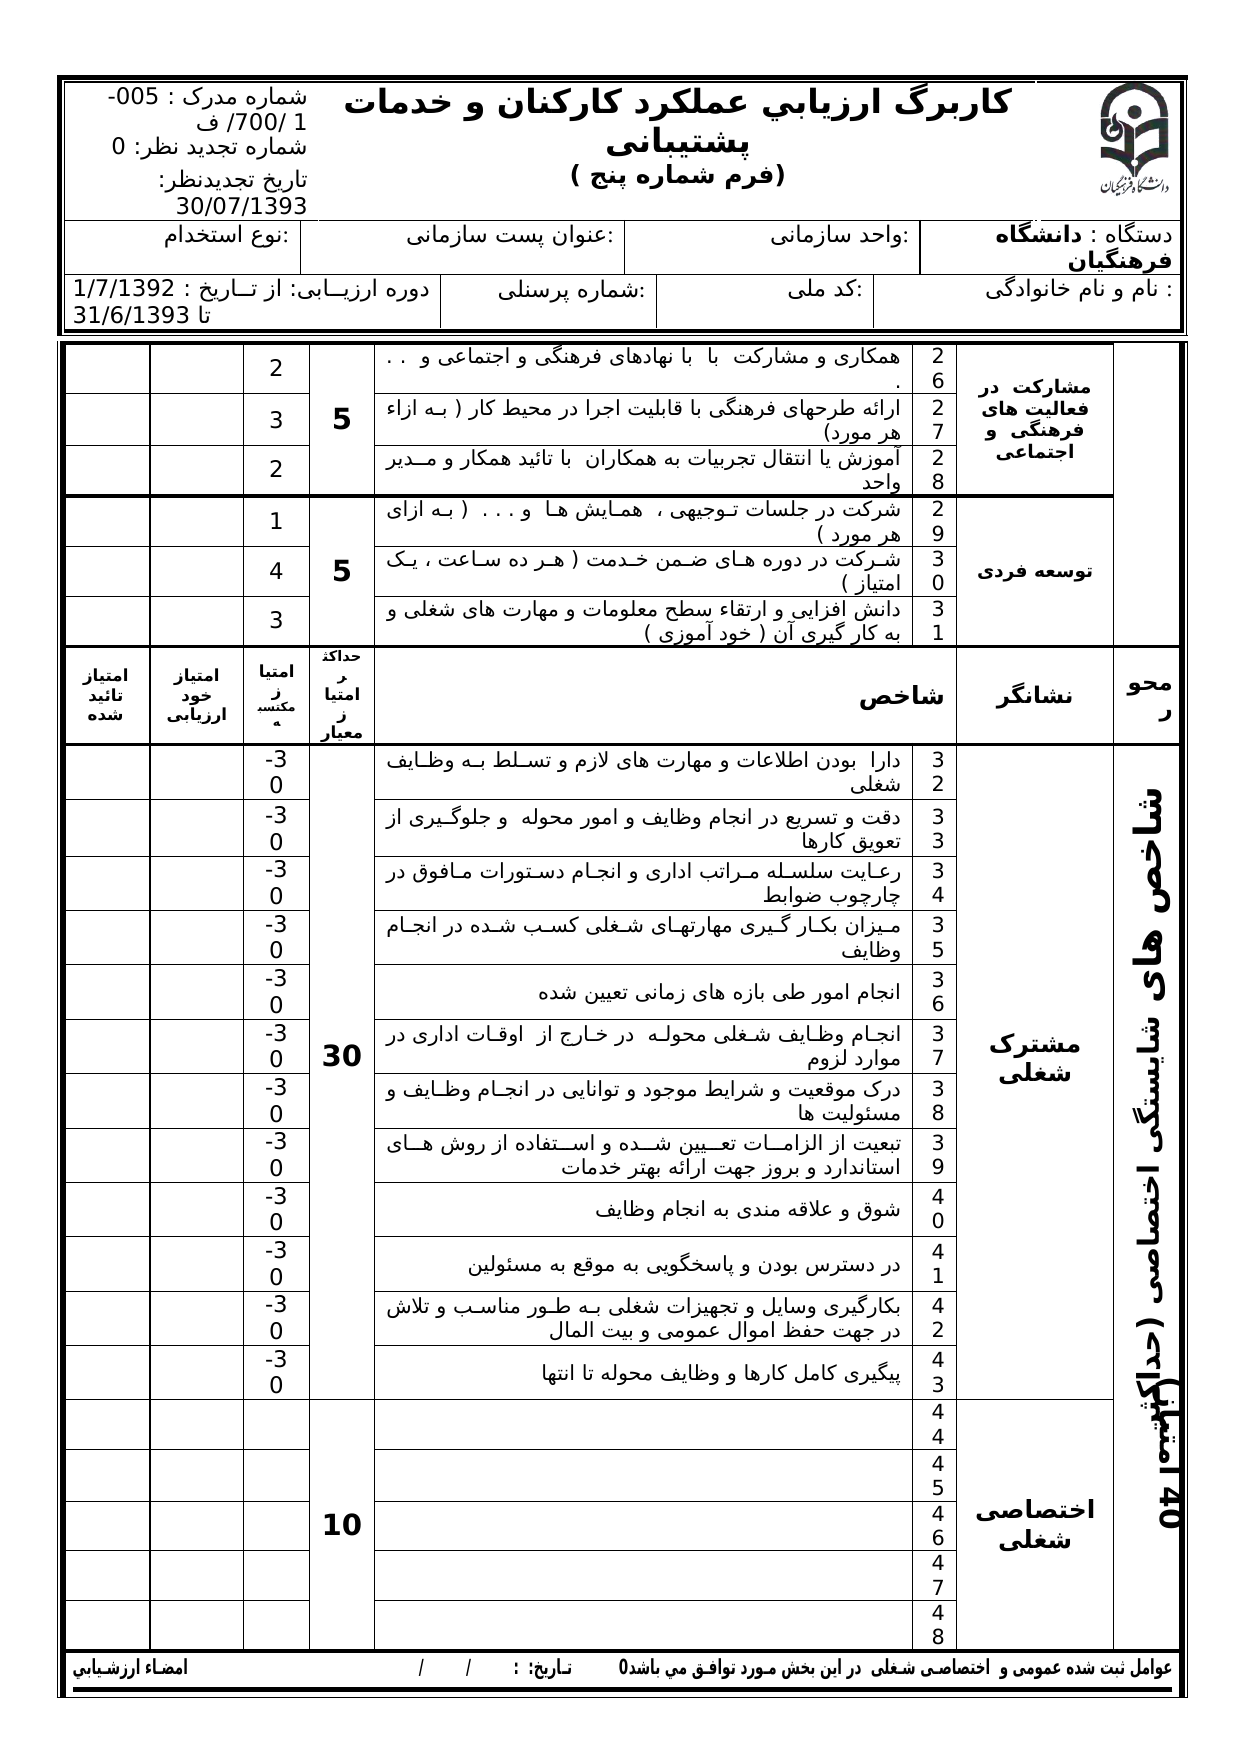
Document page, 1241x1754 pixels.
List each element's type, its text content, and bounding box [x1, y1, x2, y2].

table_cell تبعیت از الزامات تعیین شده و استفاده از روش های استاندارد و بروز جهت ارائه بهتر خدمات [375, 1129, 912, 1182]
table_cell [151, 1129, 243, 1182]
table_cell [151, 597, 243, 645]
table_cell [151, 1074, 243, 1127]
table_cell دانش افزایی و ارتقاء سطح معلومات و مهارت های شغلی و به کار گیری آن ( خود آموزی ) [375, 597, 912, 645]
table_cell 40 [913, 1183, 956, 1236]
table_cell شرکت در جلسات توجیهی ، همایش ها و . . . ( به ازای هر مورد ) [375, 498, 912, 546]
table_cell 26 [913, 345, 956, 393]
table_cell 32 [913, 746, 956, 799]
table_cell محور [1114, 648, 1179, 743]
table_cell 36 [913, 965, 956, 1019]
table_cell اختصاصی شغلی [957, 1400, 1113, 1649]
table_cell [375, 1450, 912, 1501]
table_cell دارا بودن اطلاعات و مهارت های لازم و تسلط به وظایف شغلی [375, 746, 912, 799]
table_cell [151, 1601, 243, 1649]
table_cell 34 [913, 857, 956, 910]
table_cell [66, 1237, 149, 1291]
table_cell 33 [913, 800, 956, 856]
table_cell امتیاز تائید شده [66, 648, 149, 743]
table_cell [375, 1551, 912, 1600]
table_cell 38 [913, 1074, 956, 1127]
table_cell [151, 911, 243, 964]
table_cell [151, 394, 243, 445]
table_cell [66, 1129, 149, 1182]
table_cell [66, 746, 149, 799]
table_cell 41 [913, 1237, 956, 1291]
table_cell 10 [310, 1400, 374, 1649]
table_cell [66, 857, 149, 910]
table_cell میزان بکار گیری مهارتهای شغلی کسب شده در انجام وظایف [375, 911, 912, 964]
table_cell 29 [913, 498, 956, 546]
table_cell 1 [244, 498, 309, 546]
table_cell 28 [913, 446, 956, 494]
table_cell همکاری و مشارکت با با نهادهای فرهنگی و اجتماعی و . . . [375, 345, 912, 393]
table_cell مشارکت در فعالیت های فرهنگی و اجتماعی [957, 345, 1113, 494]
table_cell 3- 0 [244, 800, 309, 856]
table_cell 5 [310, 345, 374, 494]
table_cell 3- 0 [244, 1129, 309, 1182]
table_cell 44 [913, 1400, 956, 1449]
table_cell [151, 1020, 243, 1073]
table_cell [66, 1551, 149, 1600]
table_cell 3- 0 [244, 1074, 309, 1127]
table_cell 47 [913, 1551, 956, 1600]
table_cell مشترک شغلی [957, 746, 1113, 1399]
table_cell [151, 857, 243, 910]
table_cell 3- 0 [244, 1020, 309, 1073]
table_cell [151, 446, 243, 494]
table_cell ارائه طرحهای فرهنگی با قابلیت اجرا در محیط کار ( به ازاء هر مورد) [375, 394, 912, 445]
table_cell [244, 1601, 309, 1649]
table_cell 42 [913, 1292, 956, 1345]
table_cell در دسترس بودن و پاسخگویی به موقع به مسئولین [375, 1237, 912, 1291]
picture [1089, 83, 1178, 199]
table_cell [151, 746, 243, 799]
table_cell [66, 547, 149, 596]
table_cell 48 [913, 1601, 956, 1649]
table_cell [66, 1502, 149, 1550]
table_cell 3- 0 [244, 857, 309, 910]
table_cell 3 [244, 597, 309, 645]
table_cell [151, 800, 243, 856]
table_cell 43 [913, 1346, 956, 1399]
table_cell [151, 547, 243, 596]
table_cell 5 [310, 498, 374, 645]
table_cell [151, 1346, 243, 1399]
table_cell 30 [310, 746, 374, 1399]
table_cell 37 [913, 1020, 956, 1073]
table_cell 3- 0 [244, 965, 309, 1019]
table_cell [244, 1551, 309, 1600]
table_cell شرکت در دوره های ضمن خدمت ( هر ده ساعت ، یک امتیاز ) [375, 547, 912, 596]
table_cell عوامل ثبت شده عمومی و اختصاصی شغلی در اين بخش مورد توافق مي باشد0 تاريخ: : / / امضاء ارزشيابي شونده : امضاءارزشيابي كننده: [66, 1653, 1179, 1697]
table_cell [66, 1400, 149, 1449]
table_cell [244, 1502, 309, 1550]
table_cell 3- 0 [244, 1183, 309, 1236]
table_cell [151, 1450, 243, 1501]
table_cell شوق و علاقه مندی به انجام وظایف [375, 1183, 912, 1236]
table_cell [66, 597, 149, 645]
table_cell [66, 1450, 149, 1501]
table_cell [66, 1074, 149, 1127]
table_cell آموزش یا انتقال تجربیات به همکاران با تائید همکار و مدیر واحد [375, 446, 912, 494]
table_cell [151, 1183, 243, 1236]
table_cell شاخص های شایستگی اختصاصی (حداکثر 40 امتیاز) [1114, 746, 1179, 1649]
table_cell رعایت سلسله مراتب اداری و انجام دستورات مافوق در چارچوب ضوابط [375, 857, 912, 910]
table_cell 46 [913, 1502, 956, 1550]
table_cell 3- 0 [244, 1346, 309, 1399]
table_cell 3- 0 [244, 746, 309, 799]
table_cell 27 [913, 394, 956, 445]
table_cell نشانگر [957, 648, 1113, 743]
table_cell [66, 1346, 149, 1399]
table_cell درک موقعیت و شرایط موجود و توانایی در انجام وظایف و مسئولیت ها [375, 1074, 912, 1127]
table_cell [375, 1502, 912, 1550]
table_cell حداکثر امتیاز معیار [310, 648, 374, 743]
table_cell [244, 1450, 309, 1501]
table_cell پیگیری کامل کارها و وظایف محوله تا انتها [375, 1346, 912, 1399]
table_cell [66, 800, 149, 856]
table_cell [151, 965, 243, 1019]
table_cell [151, 1551, 243, 1600]
table_cell [66, 498, 149, 546]
table_cell شاخص [375, 648, 956, 743]
table_cell 3- 0 [244, 911, 309, 964]
table_cell توسعه فردی [957, 498, 1113, 645]
table_cell [66, 911, 149, 964]
table_cell امتیاز خود ارزیابی [151, 648, 243, 743]
table_cell 3 [244, 394, 309, 445]
table_cell [151, 345, 243, 393]
table_cell [66, 1292, 149, 1345]
table_cell [375, 1400, 912, 1449]
table_cell [151, 1400, 243, 1449]
table_cell انجام امور طی بازه های زمانی تعیین شده [375, 965, 912, 1019]
table_cell 30 [913, 547, 956, 596]
table_cell امتیاز مکتسبه [244, 648, 309, 743]
table_cell [151, 1237, 243, 1291]
table_cell 2 [244, 446, 309, 494]
table_cell [151, 1502, 243, 1550]
table_cell انجام وظایف شغلی محوله در خارج از اوقات اداری در موارد لزوم [375, 1020, 912, 1073]
table_cell [244, 1400, 309, 1449]
table_cell 3- 0 [244, 1292, 309, 1345]
table_cell 45 [913, 1450, 956, 1501]
table_cell [66, 394, 149, 445]
table_cell دقت و تسریع در انجام وظایف و امور محوله و جلوگیری از تعویق کارها [375, 800, 912, 856]
table_cell [151, 498, 243, 546]
table_cell 35 [913, 911, 956, 964]
table_cell 3- 0 [244, 1237, 309, 1291]
table_cell [66, 1601, 149, 1649]
table_cell [66, 1183, 149, 1236]
table_cell [375, 1601, 912, 1649]
table_cell 4 [244, 547, 309, 596]
table_cell 31 [913, 597, 956, 645]
table_cell بکارگیری وسایل و تجهیزات شغلی به طور مناسب و تلاش در جهت حفظ اموال عمومی و بیت المال [375, 1292, 912, 1345]
table_cell [66, 345, 149, 393]
table_cell [66, 1020, 149, 1073]
table_cell [151, 1292, 243, 1345]
table_cell 2 [244, 345, 309, 393]
table_cell 39 [913, 1129, 956, 1182]
table_cell [66, 965, 149, 1019]
table_cell [66, 446, 149, 494]
